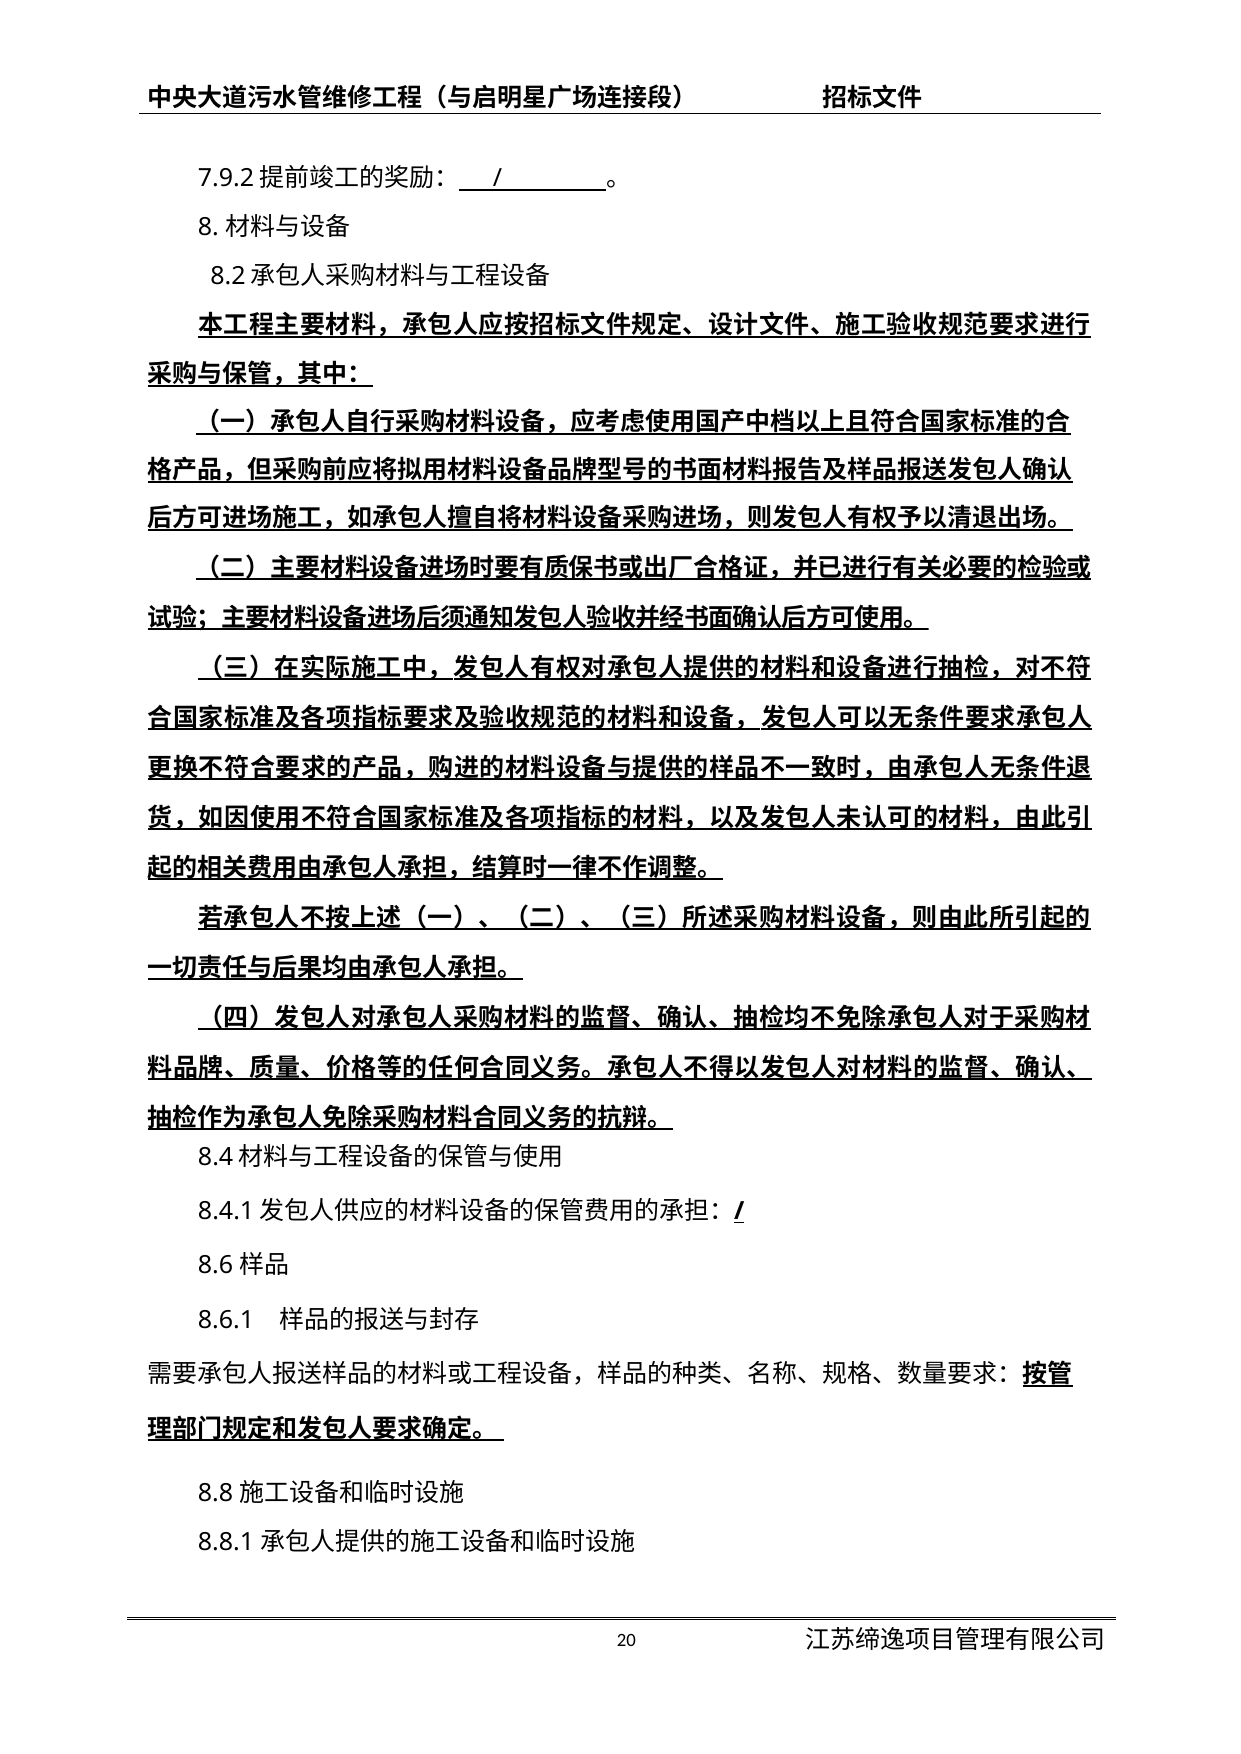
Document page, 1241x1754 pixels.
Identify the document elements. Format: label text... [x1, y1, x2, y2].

text （四）发包人对承包人采购材料的监督、确认、抽检均不免除承包人对于采购材料品牌、质量、价格等的任何合同义务。承包人不得以发包人对材料的监督、确认、抽检作为承包人免除采购材料合同义务的抗辩。 [148, 986, 1092, 1078]
text 8. 材料与设备 [148, 197, 1092, 246]
text 7.9.2提前竣工的奖励： / 。 [148, 148, 1092, 197]
text 8.2承包人采购材料与工程设备 [148, 246, 1092, 294]
text （三）在实际施工中，发包人有权对承包人提供的材料和设备进行抽检，对不符合国家标准及各项指标要求及验收规范的材料和设备，发包人可以无条件要求承包人更换不符合要求的产品，购进的材料设备与提供的样品不一致时，由承包人无条件退货，如因使用不符合国家标准及各项指标的材料，以及发包人未认可的材料，由此引起的相关费用由承包人承担，结算时一律不作调整。 [148, 830, 1092, 886]
text （三）在实际施工中，发包人有权对承包人提供的材料和设备进行抽检，对不符合国家标准及各项指标要求及验收规范的材料和设备，发包人可以无条件要求承包人更换不符合要求的产品，购进的材料设备与提供的样品不一致时，由承包人无条件退货，如因使用不符合国家标准及各项指标的材料，以及发包人未认可的材料，由此引起的相关费用由承包人承担，结算时一律不作调整。 [148, 780, 1092, 828]
text 8.6 样品 [148, 1245, 1092, 1281]
text 8.4.1发包人供应的材料设备的保管费用的承担：/ [148, 1191, 1092, 1227]
text 8.4材料与工程设备的保管与使用 [148, 1136, 1092, 1172]
text （一）承包人自行采购材料设备，应考虑使用国产中档以上且符合国家标准的合格产品，但采购前应将拟用材料设备品牌型号的书面材料报告及样品报送发包人确认后方可进场施工，如承包人擅自将材料设备采购进场，则发包人有权予以清退出场。 [148, 392, 1092, 536]
text 需要承包人报送样品的材料或工程设备，样品的种类、名称、规格、数量要求：按管理部门规定和发包人要求确定。 [148, 1354, 1092, 1444]
text 8.6.1 样品的报送与封存 [148, 1299, 1092, 1336]
text （四）发包人对承包人采购材料的监督、确认、抽检均不免除承包人对于采购材料品牌、质量、价格等的任何合同义务。承包人不得以发包人对材料的监督、确认、抽检作为承包人免除采购材料合同义务的抗辩。 [148, 1080, 1092, 1136]
text （二）主要材料设备进场时要有质保书或出厂合格证，并已进行有关必要的检验或试验；主要材料设备进场后须通知发包人验收并经书面确认后方可使用。 [148, 536, 1092, 636]
text 8.8 施工设备和临时设施 [148, 1462, 1092, 1511]
text 8.8.1 承包人提供的施工设备和临时设施 [148, 1511, 1092, 1560]
text （三）在实际施工中，发包人有权对承包人提供的材料和设备进行抽检，对不符合国家标准及各项指标要求及验收规范的材料和设备，发包人可以无条件要求承包人更换不符合要求的产品，购进的材料设备与提供的样品不一致时，由承包人无条件退货，如因使用不符合国家标准及各项指标的材料，以及发包人未认可的材料，由此引起的相关费用由承包人承担，结算时一律不作调整。 [148, 636, 1092, 778]
text 本工程主要材料，承包人应按招标文件规定、设计文件、施工验收规范要求进行采购与保管，其中： [148, 294, 1092, 392]
text 若承包人不按上述（一）、（二）、（三）所述采购材料设备，则由此所引起的一切责任与后果均由承包人承担。 [148, 886, 1092, 986]
